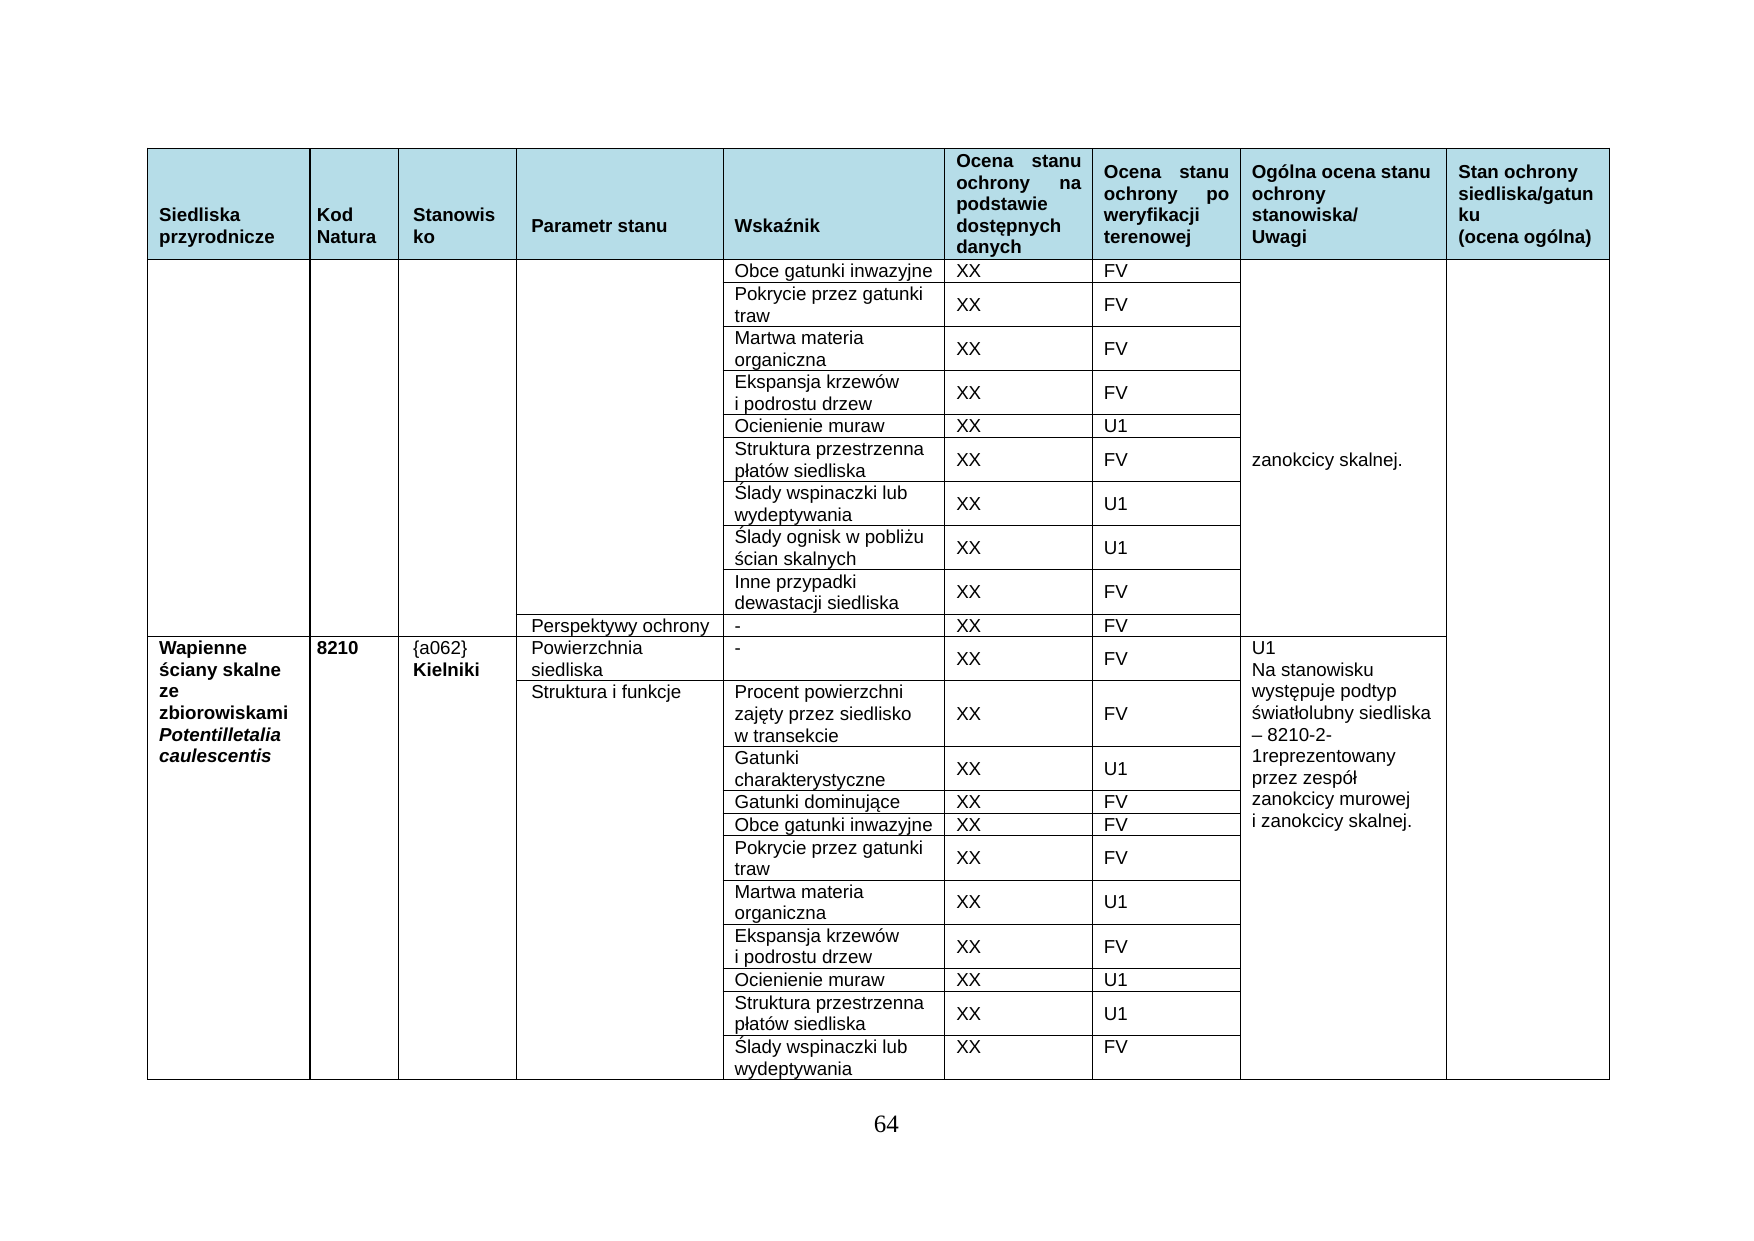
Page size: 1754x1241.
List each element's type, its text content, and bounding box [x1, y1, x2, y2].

table_header Siedliska przyrodnicze [148, 149, 309, 259]
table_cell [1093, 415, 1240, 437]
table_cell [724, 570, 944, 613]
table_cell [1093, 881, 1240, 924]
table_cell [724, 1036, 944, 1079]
table_header Kod Natura [311, 149, 398, 259]
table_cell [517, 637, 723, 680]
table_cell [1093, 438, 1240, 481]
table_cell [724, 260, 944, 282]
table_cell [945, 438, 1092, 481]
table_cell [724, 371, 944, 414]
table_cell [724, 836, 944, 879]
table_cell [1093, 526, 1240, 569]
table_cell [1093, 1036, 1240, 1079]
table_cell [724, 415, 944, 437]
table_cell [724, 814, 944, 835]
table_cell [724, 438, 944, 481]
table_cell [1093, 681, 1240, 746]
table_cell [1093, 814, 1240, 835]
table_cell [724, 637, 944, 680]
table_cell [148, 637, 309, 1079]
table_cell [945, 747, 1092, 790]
table_header Ocena stanu ochrony po weryfikacji terenowej [1093, 149, 1240, 259]
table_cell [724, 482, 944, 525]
table_header Ocena stanu ochrony na podstawie dostępnych danych [945, 149, 1092, 259]
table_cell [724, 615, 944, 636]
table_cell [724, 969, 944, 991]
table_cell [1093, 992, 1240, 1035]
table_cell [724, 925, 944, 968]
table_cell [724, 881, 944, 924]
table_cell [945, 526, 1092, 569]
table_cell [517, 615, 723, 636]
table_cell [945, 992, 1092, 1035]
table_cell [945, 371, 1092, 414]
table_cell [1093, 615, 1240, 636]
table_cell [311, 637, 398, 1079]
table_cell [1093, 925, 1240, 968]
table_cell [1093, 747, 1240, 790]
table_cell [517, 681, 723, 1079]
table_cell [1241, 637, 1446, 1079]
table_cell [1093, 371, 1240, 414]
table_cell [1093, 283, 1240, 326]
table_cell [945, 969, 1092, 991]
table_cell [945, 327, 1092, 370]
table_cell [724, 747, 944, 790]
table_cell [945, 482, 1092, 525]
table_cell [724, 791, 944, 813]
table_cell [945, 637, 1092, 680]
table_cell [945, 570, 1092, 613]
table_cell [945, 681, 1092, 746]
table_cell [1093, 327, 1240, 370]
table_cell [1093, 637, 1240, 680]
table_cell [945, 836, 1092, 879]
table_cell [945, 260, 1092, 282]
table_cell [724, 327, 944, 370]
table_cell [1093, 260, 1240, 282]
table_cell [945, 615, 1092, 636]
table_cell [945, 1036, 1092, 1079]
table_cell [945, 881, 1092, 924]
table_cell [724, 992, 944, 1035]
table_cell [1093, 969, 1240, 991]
table_header Parametr stanu [517, 149, 723, 259]
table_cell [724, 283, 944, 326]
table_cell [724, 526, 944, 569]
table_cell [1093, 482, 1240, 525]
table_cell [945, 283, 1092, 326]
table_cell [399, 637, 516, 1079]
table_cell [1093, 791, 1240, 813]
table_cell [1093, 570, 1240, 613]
table_header Ogólna ocena stanu ochrony stanowiska/ Uwagi [1241, 149, 1446, 259]
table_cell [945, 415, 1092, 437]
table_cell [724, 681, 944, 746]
table_header Stanowisko [399, 149, 516, 259]
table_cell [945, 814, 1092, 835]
table_header Stan ochrony siedliska/gatunku (ocena ogólna) [1447, 149, 1609, 259]
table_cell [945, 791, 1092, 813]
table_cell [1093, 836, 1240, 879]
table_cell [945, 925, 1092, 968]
table_header Wskaźnik [724, 149, 944, 259]
